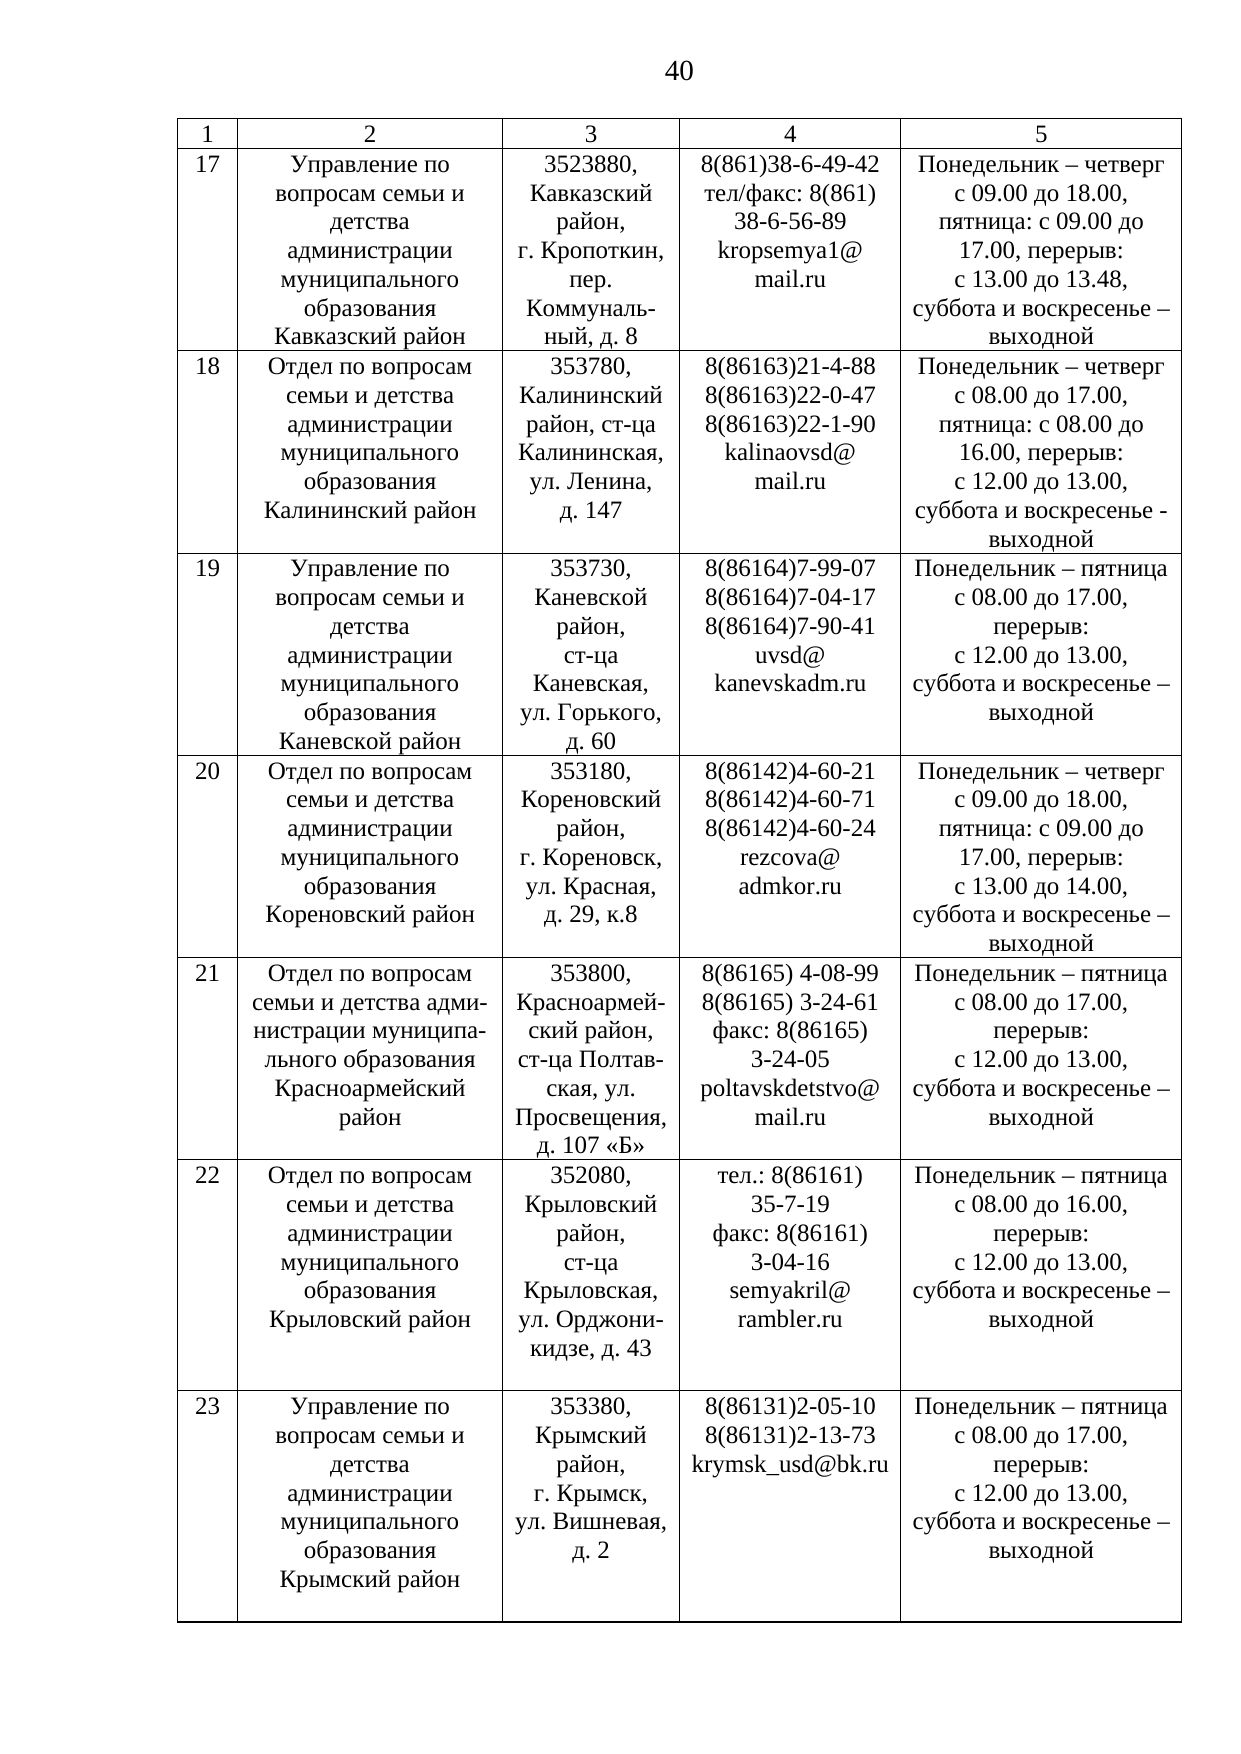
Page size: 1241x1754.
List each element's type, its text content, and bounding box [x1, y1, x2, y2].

table_cell Понедельник – пятница с 08.00 до 16.00, перерыв: с 12.00 до 13.00, суббота и воскресенье – выходной [901, 1160, 1181, 1390]
table_cell Понедельник – пятница с 08.00 до 17.00, перерыв: с 12.00 до 13.00, суббота и воскресенье – выходной [901, 554, 1181, 755]
table_cell 352080, Крыловский район, ст-ца Крыловская, ул. Орджони-кидзе, д. 43 [503, 1160, 679, 1390]
table_cell тел.: 8(86161) 35-7-19 факс: 8(86161) 3-04-16 semyakril@ rambler.ru [680, 1160, 900, 1390]
table_cell 5 [901, 119, 1181, 148]
table_cell 8(86164)7-99-07 8(86164)7-04-17 8(86164)7-90-41 uvsd@ kanevskadm.ru [680, 554, 900, 755]
table_cell 17 [178, 149, 237, 350]
table_cell 353800, Красноармей-ский район, ст-ца Полтав-ская, ул. Просвещения, д. 107 «Б» [503, 958, 679, 1159]
table_cell Понедельник – четверг с 09.00 до 18.00, пятница: с 09.00 до 17.00, перерыв: с 13.00 до 14.00, суббота и воскресенье – выходной [901, 756, 1181, 957]
table_cell 353730, Каневской район, ст-ца Каневская, ул. Горького, д. 60 [503, 554, 679, 755]
table_cell 19 [178, 554, 237, 755]
table_cell 2 [238, 119, 502, 148]
table_cell Отдел по вопросам семьи и детства адми-нистрации муниципа-льного образования Красноармейский район [238, 958, 502, 1159]
table_cell Отдел по вопросам семьи и детства администрации муниципального образования Кореновский район [238, 756, 502, 957]
table_cell Управление по вопросам семьи и детства администрации муниципального образования Кавказский район [238, 149, 502, 350]
table_cell 8(861)38-6-49-42 тел/факс: 8(861) 38-6-56-89 kropsemya1@ mail.ru [680, 149, 900, 350]
table_cell 8(86165) 4-08-99 8(86165) 3-24-61 факс: 8(86165) 3-24-05 poltavskdetstvo@mail.ru [680, 958, 900, 1159]
table_cell Понедельник – пятница с 08.00 до 17.00, перерыв: с 12.00 до 13.00, суббота и воскресенье – выходной [901, 1391, 1181, 1621]
table_cell Понедельник – четверг с 09.00 до 18.00, пятница: с 09.00 до 17.00, перерыв: с 13.00 до 13.48, суббота и воскресенье – выходной [901, 149, 1181, 350]
table_cell 20 [178, 756, 237, 957]
table_cell 353180, Кореновский район, г. Кореновск, ул. Красная, д. 29, к.8 [503, 756, 679, 957]
table_cell Понедельник – четверг с 08.00 до 17.00, пятница: с 08.00 до 16.00, перерыв: с 12.00 до 13.00, суббота и воскресенье - выходной [901, 351, 1181, 552]
table_cell 3523880, Кавказский район, г. Кропоткин, пер. Коммуналь-ный, д. 8 [503, 149, 679, 350]
table_cell 8(86131)2-05-10 8(86131)2-13-73 krymsk_usd@bk.ru [680, 1391, 900, 1621]
table_cell Понедельник – пятница с 08.00 до 17.00, перерыв: с 12.00 до 13.00, суббота и воскресенье – выходной [901, 958, 1181, 1159]
table_cell 353780, Калининский район, ст-ца Калининская, ул. Ленина, д. 147 [503, 351, 679, 552]
table_cell 23 [178, 1391, 237, 1621]
table_cell 22 [178, 1160, 237, 1390]
table_cell 8(86142)4-60-21 8(86142)4-60-71 8(86142)4-60-24 rezcova@ admkor.ru [680, 756, 900, 957]
table_cell Управление по вопросам семьи и детства администрации муниципального образования Крымский район [238, 1391, 502, 1621]
table_cell 18 [178, 351, 237, 552]
table_cell 8(86163)21-4-88 8(86163)22-0-47 8(86163)22-1-90 kalinaovsd@ mail.ru [680, 351, 900, 552]
table_cell 21 [178, 958, 237, 1159]
table_cell 353380, Крымский район, г. Крымск, ул. Вишневая, д. 2 [503, 1391, 679, 1621]
table_cell Отдел по вопросам семьи и детства администрации муниципального образования Калининский район [238, 351, 502, 552]
table_cell 3 [503, 119, 679, 148]
table_cell Управление по вопросам семьи и детства администрации муниципального образования Каневской район [238, 554, 502, 755]
table_cell 4 [680, 119, 900, 148]
table_cell 1 [178, 119, 237, 148]
table_cell Отдел по вопросам семьи и детства администрации муниципального образования Крыловский район [238, 1160, 502, 1390]
